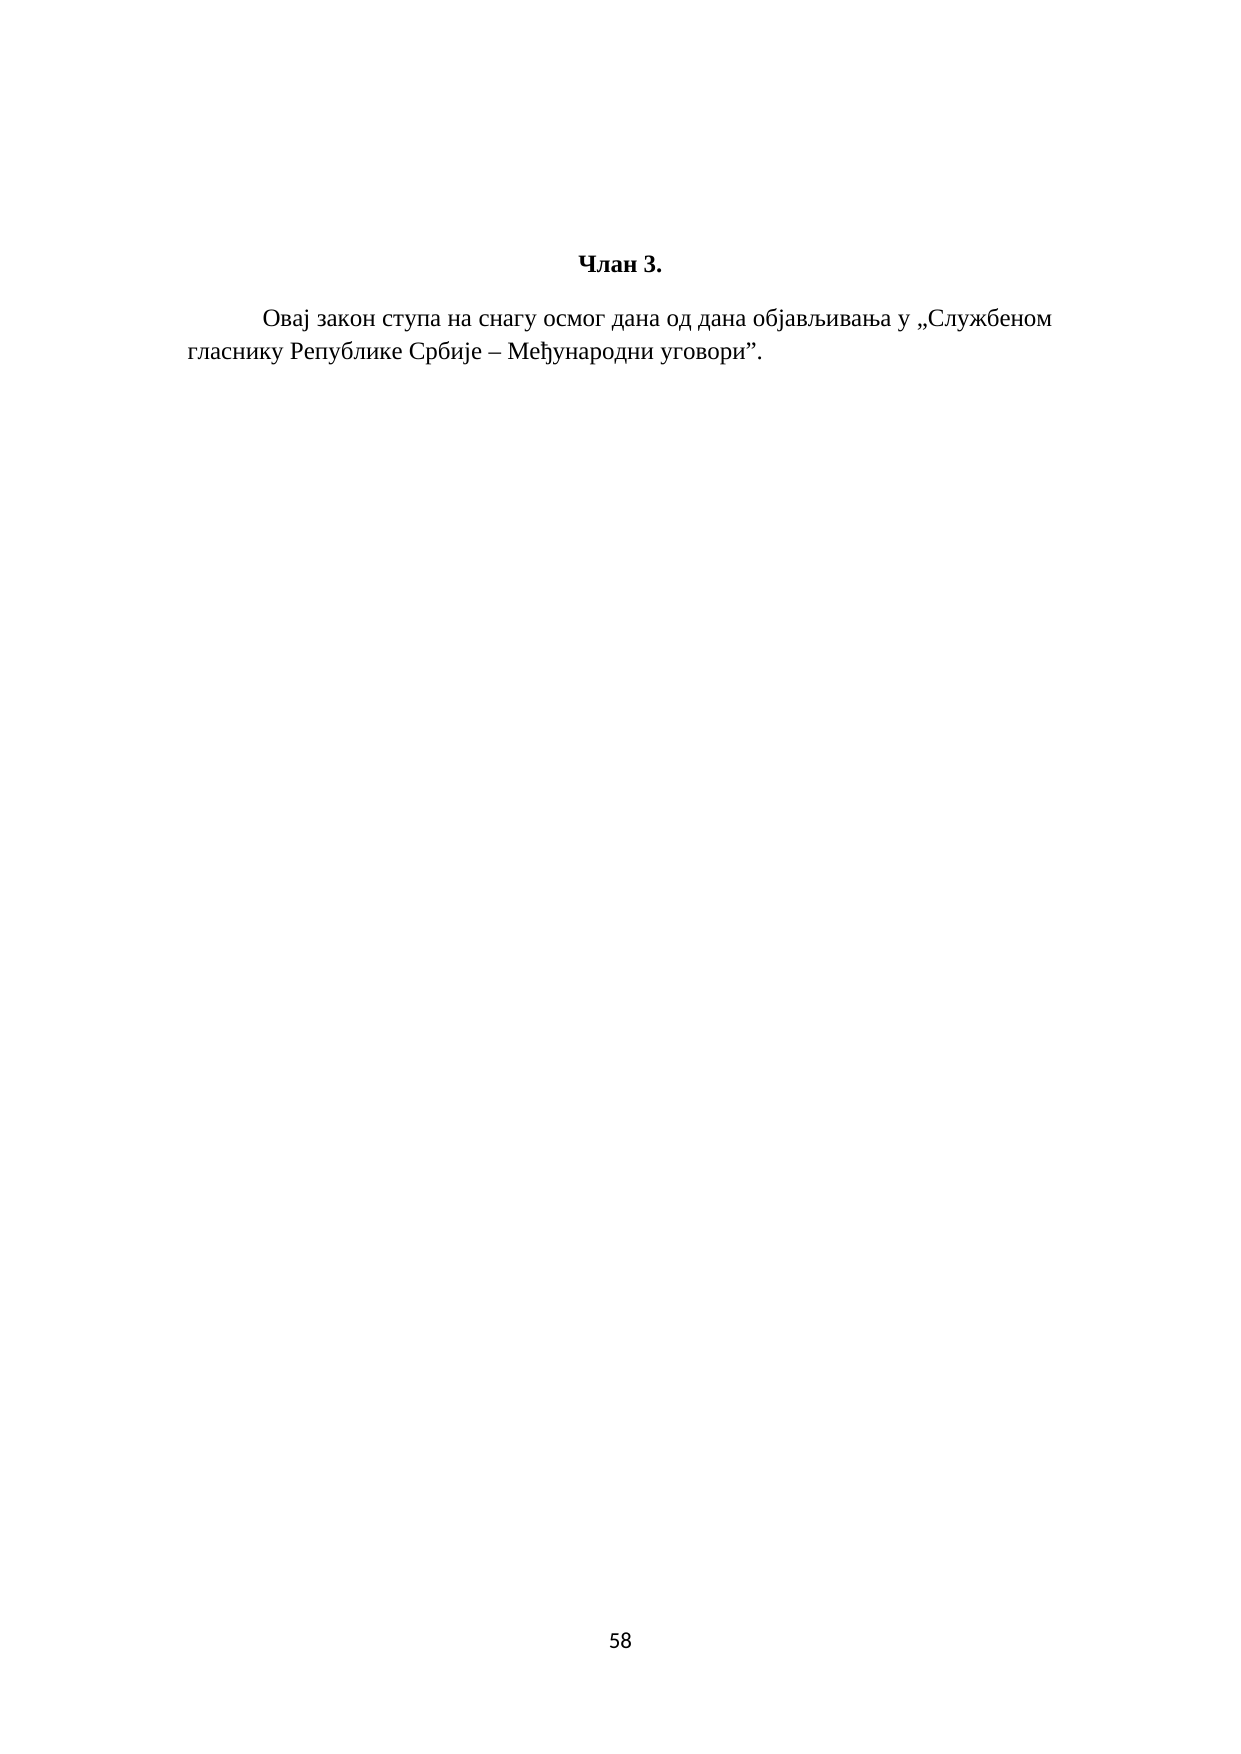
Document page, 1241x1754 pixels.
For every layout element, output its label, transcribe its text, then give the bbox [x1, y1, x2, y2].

text Члан 3. [187, 249, 1053, 278]
text Овај закон ступа на снагу осмог дана од дана објављивања у „Службеном гласнику Републике Србије – Међународни уговори”. [187, 303, 1053, 365]
